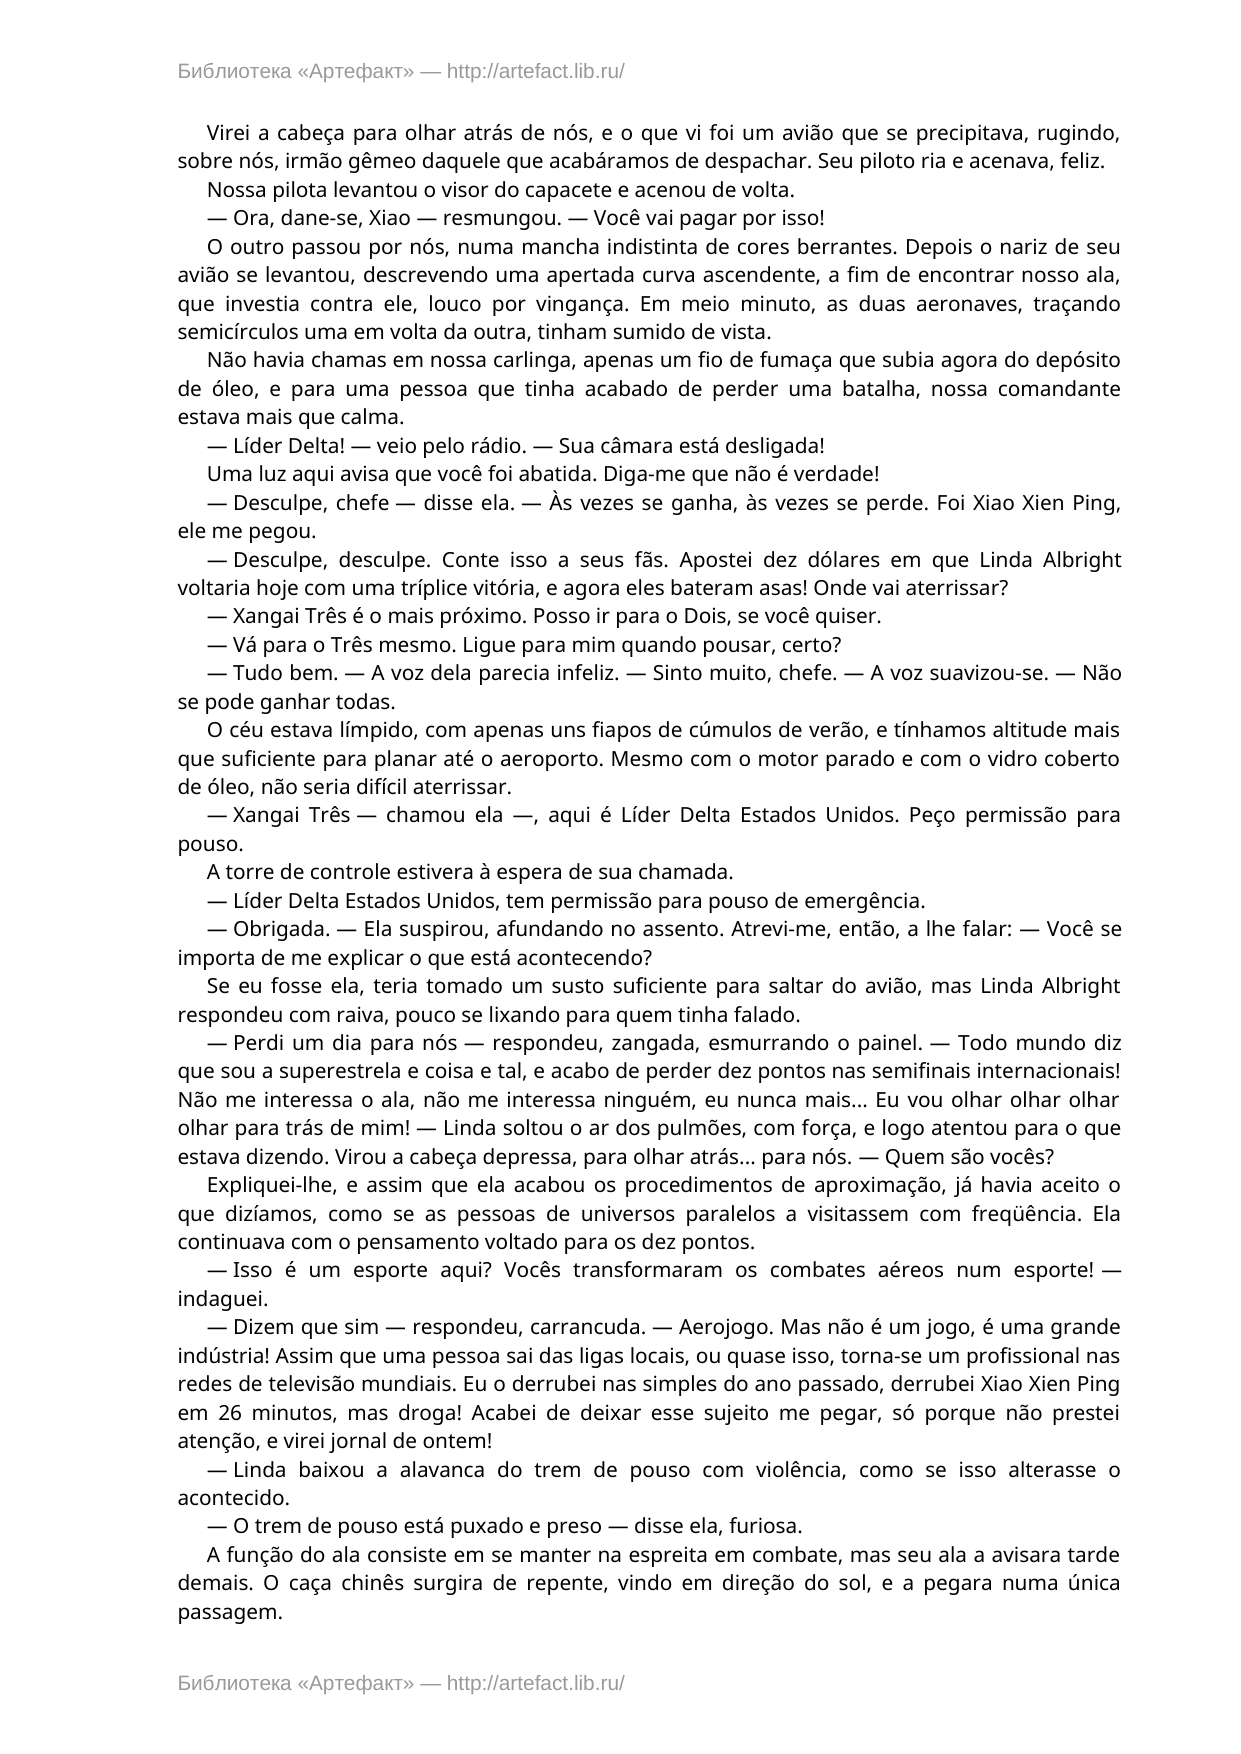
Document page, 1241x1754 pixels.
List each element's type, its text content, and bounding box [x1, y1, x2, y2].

text Não havia chamas em nossa carlinga, apenas um fio de fumaça que subia agora do depósito de óleo, e para uma pessoa que tinha acabado de perder uma batalha, nossa comandante estava mais que calma. [177, 346, 1122, 431]
text Se eu fosse ela, teria tomado um susto suficiente para saltar do avião, mas Linda Albright respondeu com raiva, pouco se lixando para quem tinha falado. [177, 971, 1122, 1028]
text — Líder Delta Estados Unidos, tem permissão para pouso de emergência. [177, 886, 1122, 914]
text Virei a cabeça para olhar atrás de nós, e o que vi foi um avião que se precipitava, rugindo, sobre nós, irmão gêmeo daquele que acabáramos de despachar. Seu piloto ria e acenava, feliz. [177, 118, 1122, 175]
text Expliquei-lhe, e assim que ela acabou os procedimentos de aproximação, já havia aceito o que dizíamos, como se as pessoas de universos paralelos a visitassem com freqüência. Ela continuava com o pensamento voltado para os dez pontos. [177, 1170, 1122, 1256]
text — Tudo bem. — A voz dela parecia infeliz. — Sinto muito, chefe. — A voz suavizou-se. — Não se pode ganhar todas. [177, 658, 1122, 715]
text O céu estava límpido, com apenas uns fiapos de cúmulos de verão, e tínhamos altitude mais que suficiente para planar até o aeroporto. Mesmo com o motor parado e com o vidro coberto de óleo, não seria difícil aterrissar. [177, 715, 1122, 801]
text — Isso é um esporte aqui? Vocês transformaram os combates aéreos num esporte! — indaguei. [177, 1256, 1122, 1312]
text — O trem de pouso está puxado e preso — disse ela, furiosa. [177, 1512, 1122, 1540]
text — Linda baixou a alavanca do trem de pouso com violência, como se isso alterasse o acontecido. [177, 1455, 1122, 1512]
text — Desculpe, chefe — disse ela. — Às vezes se ganha, às vezes se perde. Foi Xiao Xien Ping, ele me pegou. [177, 488, 1122, 545]
text — Ora, dane-se, Xiao — resmungou. — Você vai pagar por isso! [177, 203, 1122, 232]
text — Xangai Três — chamou ela —, aqui é Líder Delta Estados Unidos. Peço permissão para pouso. [177, 801, 1122, 857]
text Nossa pilota levantou o visor do capacete e acenou de volta. [177, 175, 1122, 203]
text A torre de controle estivera à espera de sua chamada. [177, 857, 1122, 886]
text — Vá para o Três mesmo. Ligue para mim quando pousar, certo? [177, 630, 1122, 658]
text — Xangai Três é o mais próximo. Posso ir para o Dois, se você quiser. [177, 602, 1122, 630]
text — Desculpe, desculpe. Conte isso a seus fãs. Apostei dez dólares em que Linda Albright voltaria hoje com uma tríplice vitória, e agora eles bateram asas! Onde vai aterrissar? [177, 545, 1122, 602]
text — Perdi um dia para nós — respondeu, zangada, esmurrando o painel. — Todo mundo diz que sou a superestrela e coisa e tal, e acabo de perder dez pontos nas semifinais internacionais! Não me interessa o ala, não me interessa ninguém, eu nunca mais... Eu vou olhar olhar olhar olhar para trás de mim! — Linda soltou o ar dos pulmões, com força, e logo atentou para o que estava dizendo. Virou a cabeça depressa, para olhar atrás... para nós. — Quem são vocês? [177, 1028, 1122, 1170]
text — Obrigada. — Ela suspirou, afundando no assento. Atrevi-me, então, a lhe falar: — Você se importa de me explicar o que está acontecendo? [177, 914, 1122, 971]
text Uma luz aqui avisa que você foi abatida. Diga-me que não é verdade! [177, 459, 1122, 488]
text O outro passou por nós, numa mancha indistinta de cores berrantes. Depois o nariz de seu avião se levantou, descrevendo uma apertada curva ascendente, a fim de encontrar nosso ala, que investia contra ele, louco por vingança. Em meio minuto, as duas aeronaves, traçando semicírculos uma em volta da outra, tinham sumido de vista. [177, 232, 1122, 346]
text — Líder Delta! — veio pelo rádio. — Sua câmara está desligada! [177, 431, 1122, 459]
text A função do ala consiste em se manter na espreita em combate, mas seu ala a avisara tarde demais. O caça chinês surgira de repente, vindo em direção do sol, e a pegara numa única passagem. [177, 1540, 1122, 1625]
text — Dizem que sim — respondeu, carrancuda. — Aerojogo. Mas não é um jogo, é uma grande indústria! Assim que uma pessoa sai das ligas locais, ou quase isso, torna-se um profissional nas redes de televisão mundiais. Eu o derrubei nas simples do ano passado, derrubei Xiao Xien Ping em 26 minutos, mas droga! Acabei de deixar esse sujeito me pegar, só porque não prestei atenção, e virei jornal de ontem! [177, 1312, 1122, 1455]
